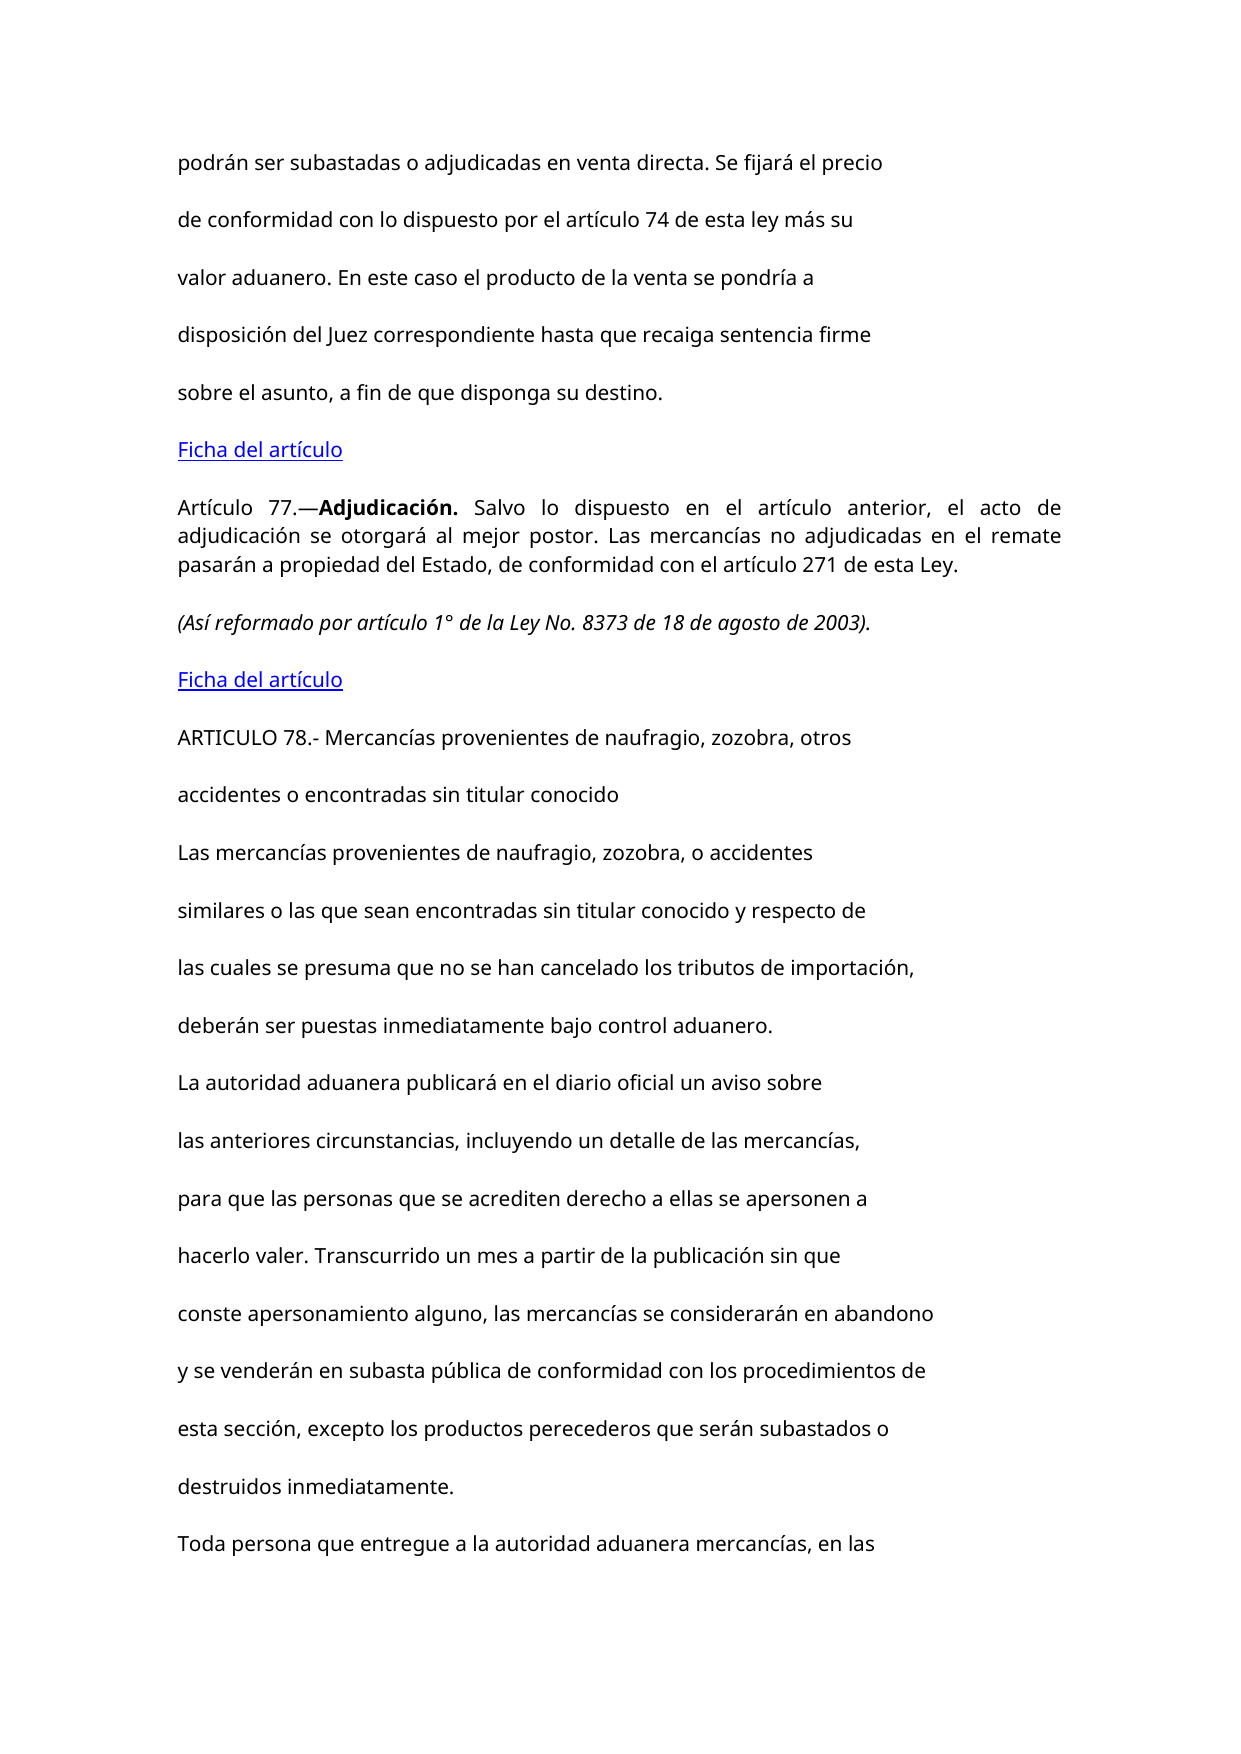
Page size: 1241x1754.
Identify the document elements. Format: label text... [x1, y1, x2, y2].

text similares o las que sean encontradas sin titular conocido y respecto de [177, 896, 1063, 924]
text valor aduanero. En este caso el producto de la venta se pondría a [177, 263, 1063, 291]
text La autoridad aduanera publicará en el diario oficial un aviso sobre [177, 1068, 1063, 1097]
text (Así reformado por artículo 1° de la Ley No. 8373 de 18 de agosto de 2003). [177, 608, 1063, 636]
text accidentes o encontradas sin titular conocido [177, 781, 1063, 809]
text de conformidad con lo dispuesto por el artículo 74 de esta ley más su [177, 205, 1063, 234]
text Toda persona que entregue a la autoridad aduanera mercancías, en las [177, 1529, 1063, 1558]
text disposición del Juez correspondiente hasta que recaiga sentencia firme [177, 320, 1063, 349]
text esta sección, excepto los productos perecederos que serán subastados o [177, 1414, 1063, 1443]
text sobre el asunto, a fin de que disponga su destino. [177, 378, 1063, 406]
text las anteriores circunstancias, incluyendo un detalle de las mercancías, [177, 1126, 1063, 1154]
text Artículo 77.—Adjudicación. Salvo lo dispuesto en el artículo anterior, el acto de adjudicación se otorgará al mejor postor. Las mercancías no adjudicadas en el remate pasarán a propiedad del Estado, de conformidad con el artículo 271 de esta Ley. [177, 493, 1063, 578]
text para que las personas que se acrediten derecho a ellas se apersonen a [177, 1184, 1063, 1212]
text destruidos inmediatamente. [177, 1472, 1063, 1500]
text podrán ser subastadas o adjudicadas en venta directa. Se fijará el precio [177, 148, 1063, 176]
text Las mercancías provenientes de naufragio, zozobra, o accidentes [177, 838, 1063, 867]
text Ficha del artículo [177, 436, 1063, 464]
text ARTICULO 78.- Mercancías provenientes de naufragio, zozobra, otros [177, 723, 1063, 751]
text y se venderán en subasta pública de conformidad con los procedimientos de [177, 1357, 1063, 1385]
text hacerlo valer. Transcurrido un mes a partir de la publicación sin que [177, 1241, 1063, 1270]
text conste apersonamiento alguno, las mercancías se considerarán en abandono [177, 1299, 1063, 1327]
text las cuales se presuma que no se han cancelado los tributos de importación, [177, 953, 1063, 982]
text Ficha del artículo [177, 665, 1063, 694]
text deberán ser puestas inmediatamente bajo control aduanero. [177, 1011, 1063, 1039]
